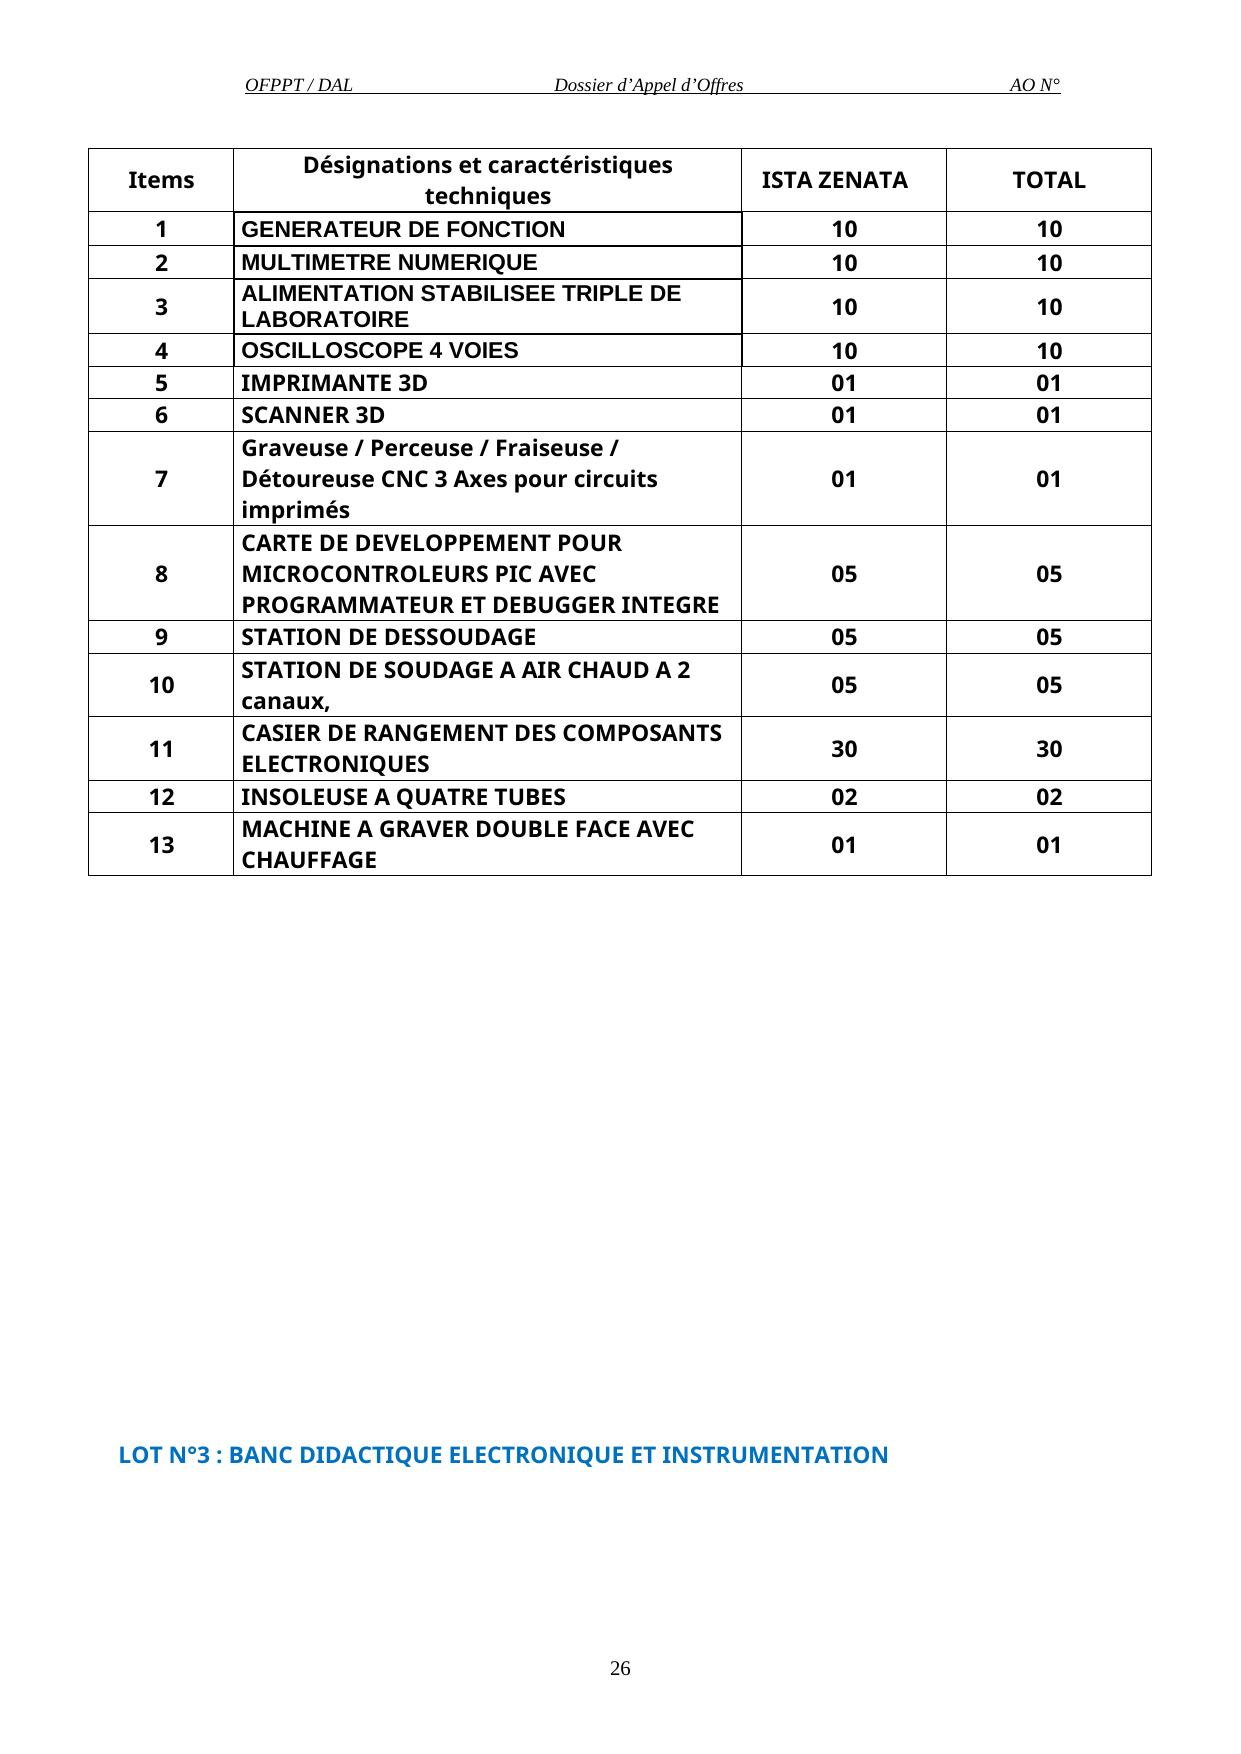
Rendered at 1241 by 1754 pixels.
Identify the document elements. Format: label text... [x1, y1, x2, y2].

table_cell 10 [743, 246, 946, 278]
table_cell 02 [742, 781, 946, 812]
table_header TOTAL [947, 149, 1151, 211]
table_cell 9 [89, 621, 233, 652]
table_cell 10 [947, 246, 1151, 278]
table_cell 10 [743, 279, 946, 333]
table_cell STATION DE SOUDAGE A AIR CHAUD A 2 canaux, [234, 654, 741, 716]
table_cell IMPRIMANTE 3D [234, 367, 741, 398]
table_cell 3 [89, 279, 233, 333]
table_cell 01 [742, 399, 946, 431]
table_cell 01 [947, 813, 1151, 875]
table_cell 2 [89, 246, 233, 278]
table_cell MULTIMETRE NUMERIQUE [235, 247, 741, 278]
table_cell GENERATEUR DE FONCTION [235, 213, 741, 244]
table_cell 05 [947, 526, 1151, 620]
table_cell 1 [89, 212, 233, 244]
table_cell 10 [743, 334, 946, 366]
table_cell INSOLEUSE A QUATRE TUBES [234, 781, 741, 812]
table_cell CARTE DE DEVELOPPEMENT POUR MICROCONTROLEURS PIC AVEC PROGRAMMATEUR ET DEBUGGER INTEGRE [234, 526, 741, 620]
table_cell Graveuse / Perceuse / Fraiseuse / Détoureuse CNC 3 Axes pour circuits imprimés [234, 432, 741, 525]
table_header Items [89, 149, 233, 211]
table_cell 6 [89, 399, 233, 431]
table_cell 01 [947, 399, 1151, 431]
table_cell 10 [947, 334, 1151, 366]
table_cell 30 [742, 717, 946, 779]
table_cell 02 [947, 781, 1151, 812]
table_header Désignations et caractéristiques techniques [234, 149, 741, 211]
table_cell MACHINE A GRAVER DOUBLE FACE AVEC CHAUFFAGE [234, 813, 741, 875]
table_cell 01 [742, 813, 946, 875]
table_cell 30 [947, 717, 1151, 779]
table_cell ALIMENTATION STABILISEE TRIPLE DE LABORATOIRE [235, 280, 741, 333]
table_header ISTA ZENATA [742, 149, 946, 211]
table_cell CASIER DE RANGEMENT DES COMPOSANTS ELECTRONIQUES [234, 717, 741, 779]
table_cell SCANNER 3D [234, 399, 741, 431]
table_cell 05 [742, 526, 946, 620]
table_cell 4 [89, 334, 233, 366]
table_cell 01 [947, 367, 1151, 398]
table_cell 5 [89, 367, 233, 398]
table_cell 7 [89, 432, 233, 525]
table_cell 01 [947, 432, 1151, 525]
table_cell 05 [947, 621, 1151, 652]
table_cell 8 [89, 526, 233, 620]
table_cell 05 [947, 654, 1151, 716]
table_cell 10 [947, 279, 1151, 333]
table_cell 01 [742, 432, 946, 525]
table_cell 01 [742, 367, 946, 398]
table_cell 13 [89, 813, 233, 875]
table_cell STATION DE DESSOUDAGE [234, 621, 741, 652]
table_cell 10 [743, 212, 946, 244]
table_cell OSCILLOSCOPE 4 VOIES [235, 335, 741, 366]
table_cell 11 [89, 717, 233, 779]
table_cell 10 [947, 212, 1151, 244]
table_cell 12 [89, 781, 233, 812]
text LOT N°3 : BANC DIDACTIQUE ELECTRONIQUE ET INSTRUMENTATION [118, 1439, 1122, 1470]
table_cell 10 [89, 654, 233, 716]
table_cell 05 [742, 654, 946, 716]
table_cell 05 [742, 621, 946, 652]
